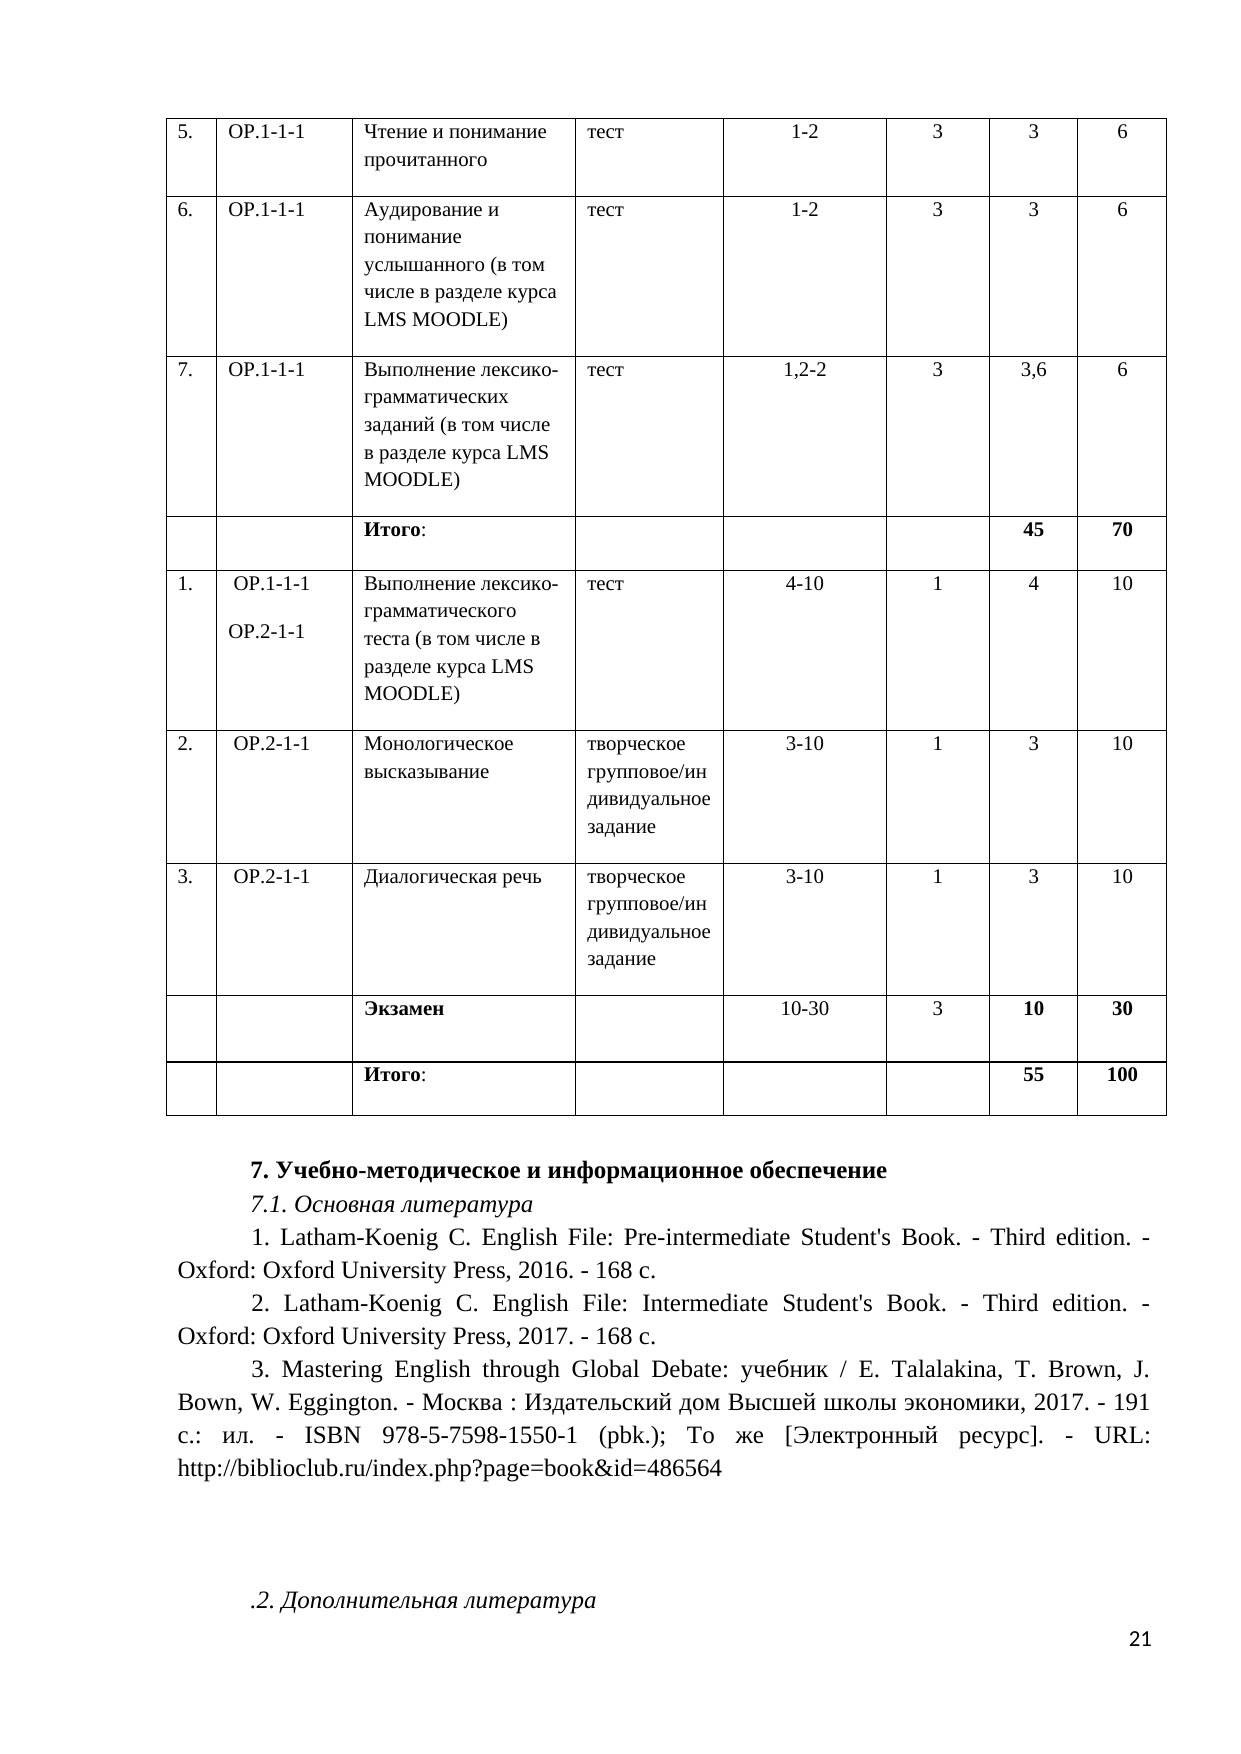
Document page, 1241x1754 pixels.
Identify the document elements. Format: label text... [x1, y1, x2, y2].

text 7. Учебно-методическое и информационное обеспечение [177, 1156, 1152, 1184]
table_cell [167, 517, 216, 570]
table_cell тест [576, 357, 723, 516]
table_cell [576, 1063, 723, 1115]
table_cell 1 [887, 731, 989, 862]
table_cell 1,2-2 [724, 357, 886, 516]
table_cell Выполнение лексико-грамматических заданий (в том числе в разделе курса LMS MOODLE) [353, 357, 575, 516]
table_cell 3 [887, 357, 989, 516]
table_cell Чтение и понимание прочитанного [353, 119, 575, 196]
table_cell 70 [1078, 517, 1166, 570]
table_cell 1-2 [724, 197, 886, 356]
table_cell 10-30 [724, 996, 886, 1061]
table_cell [887, 517, 989, 570]
table_cell Выполнение лексико-грамматического теста (в том числе в разделе курса LMS MOODLE) [353, 571, 575, 730]
table_cell 6 [1078, 119, 1166, 196]
table_cell 4-10 [724, 571, 886, 730]
table_cell 4 [990, 571, 1077, 730]
table_cell 3 [990, 197, 1077, 356]
table_cell 3. [167, 864, 216, 995]
table_cell творческое групповое/индивидуальное задание [576, 864, 723, 995]
table_cell Аудирование и понимание услышанного (в том числе в разделе курса LMS MOODLE) [353, 197, 575, 356]
table_cell 3-10 [724, 731, 886, 862]
table_cell 3 [887, 119, 989, 196]
table_cell 1 [887, 864, 989, 995]
table_cell тест [576, 119, 723, 196]
table_cell 10 [1078, 571, 1166, 730]
table_cell 10 [1078, 731, 1166, 862]
table_cell 55 [990, 1063, 1077, 1115]
table_cell ОР.1-1-1 ОР.2-1-1 [217, 571, 352, 730]
table_cell [167, 996, 216, 1061]
table_cell ОР.1-1-1 [217, 119, 352, 196]
table_cell 1-2 [724, 119, 886, 196]
table_cell 3-10 [724, 864, 886, 995]
table_cell 10 [990, 996, 1077, 1061]
table_cell 7. [167, 357, 216, 516]
table_cell ОР.1-1-1 [217, 357, 352, 516]
table_cell творческое групповое/индивидуальное задание [576, 731, 723, 862]
table_cell ОР.2-1-1 [217, 864, 352, 995]
table_cell ОР.1-1-1 [217, 197, 352, 356]
table_cell 1 [887, 571, 989, 730]
table_cell тест [576, 571, 723, 730]
table_cell 3 [990, 864, 1077, 995]
table_cell 6 [1078, 197, 1166, 356]
table_cell ОР.2-1-1 [217, 731, 352, 862]
table_cell Монологическое высказывание [353, 731, 575, 862]
table_cell 6 [1078, 357, 1166, 516]
table_cell 10 [1078, 864, 1166, 995]
table_cell Экзамен [353, 996, 575, 1061]
table_cell 6. [167, 197, 216, 356]
table_cell [576, 517, 723, 570]
table_cell [576, 996, 723, 1061]
table_cell [724, 517, 886, 570]
table_cell [724, 1063, 886, 1115]
table_cell тест [576, 197, 723, 356]
table_cell 1. [167, 571, 216, 730]
text 7.1. Основная литература [177, 1189, 1152, 1217]
text 1. Latham-Koenig C. English File: Pre-intermediate Student's Book. - Third edition. - Oxford: Oxford University Press, 2016. - 168 с. [177, 1222, 1152, 1283]
table_cell 100 [1078, 1063, 1166, 1115]
table_cell [217, 1063, 352, 1115]
table_cell Диалогическая речь [353, 864, 575, 995]
table_cell 3,6 [990, 357, 1077, 516]
table_cell [217, 517, 352, 570]
table_cell Итого: [353, 1063, 575, 1115]
text 2. Latham-Koenig C. English File: Intermediate Student's Book. - Third edition. - Oxford: Oxford University Press, 2017. - 168 с. [177, 1288, 1152, 1349]
table_cell [217, 996, 352, 1061]
table_cell Итого: [353, 517, 575, 570]
table_cell [887, 1063, 989, 1115]
table_cell 2. [167, 731, 216, 862]
table_cell 45 [990, 517, 1077, 570]
text .2. Дополнительная литература [177, 1585, 1152, 1614]
table_cell 3 [990, 119, 1077, 196]
table_cell [167, 1063, 216, 1115]
table_cell 3 [887, 197, 989, 356]
text 3. Mastering English through Global Debate: учебник / E. Talalakina, T. Brown, J. Bown, W. Eggington. - Москва : Издательский дом Высшей школы экономики, 2017. - 191 с.: ил. - ISBN 978-5-7598-1550-1 (pbk.); То же [Электронный ресурс]. - URL: http://biblioclub.ru/index.php?page=book&id=486564 [177, 1354, 1152, 1482]
table_cell 5. [167, 119, 216, 196]
table_cell 3 [990, 731, 1077, 862]
table_cell 30 [1078, 996, 1166, 1061]
table_cell 3 [887, 996, 989, 1061]
